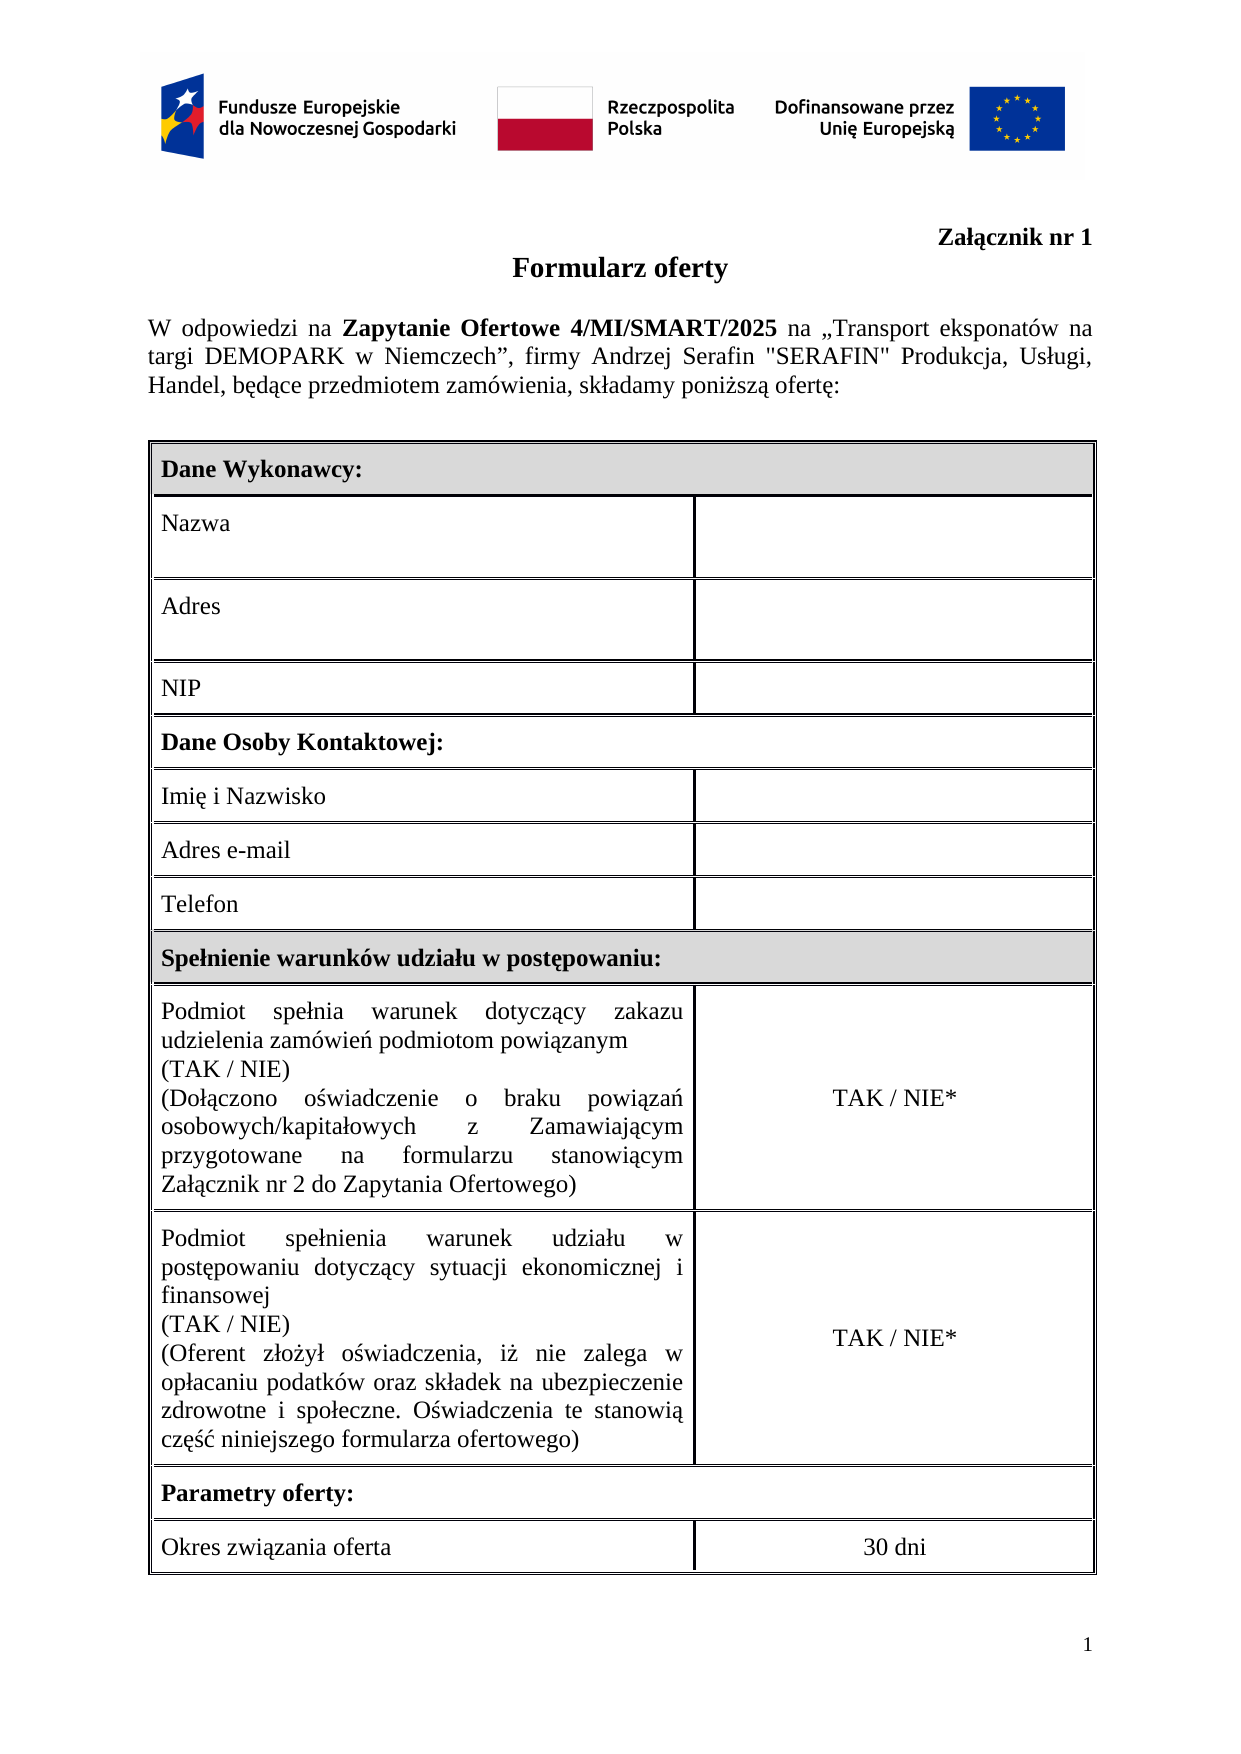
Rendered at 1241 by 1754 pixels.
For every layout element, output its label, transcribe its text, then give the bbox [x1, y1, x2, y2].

table_cell Adres [150, 577, 694, 659]
table_header Dane Wykonawcy: [152, 444, 1093, 494]
text Załącznik nr 1 [148, 222, 1093, 250]
table_cell Okres związania oferta [150, 1518, 694, 1571]
table_cell [696, 659, 1094, 713]
table_cell [696, 875, 1094, 928]
table_cell TAK / NIE* [696, 982, 1094, 1209]
table_cell [694, 767, 1095, 821]
table_cell Podmiot spełnia warunek dotyczący zakazu udzielenia zamówień podmiotom powiązanym (TAK / NIE) (Dołączono oświadczenie o braku powiązań osobowych/kapitałowych z Zamawiającym przygotowane na formularzu stanowiącym Załącznik nr 2 do Zapytania Ofertowego) [152, 982, 693, 1209]
table_cell 30 dni [694, 1518, 1095, 1571]
table_cell Dane Osoby Kontaktowej: [152, 713, 1094, 767]
table_cell Parametry oferty: [150, 1464, 1095, 1518]
table_cell [696, 494, 1093, 577]
table_cell Adres e-mail [150, 821, 694, 874]
text Formularz oferty [148, 250, 1093, 284]
table_cell Podmiot spełnienia warunek udziału w postępowaniu dotyczący sytuacji ekonomicznej i finansowej (TAK / NIE) (Oferent złożył oświadczenia, iż nie zalega w opłacaniu podatków oraz składek na ubezpieczenie zdrowotne i społeczne. Oświadczenia te stanowią część niniejszego formularza ofertowego) [150, 1209, 694, 1464]
table_cell [694, 821, 1095, 874]
table_cell TAK / NIE* [694, 1209, 1095, 1464]
table_cell Spełnienie warunków udziału w postępowaniu: [152, 929, 1094, 982]
picture [140, 52, 1086, 180]
table_cell NIP [152, 659, 693, 713]
table_cell [694, 577, 1095, 659]
text W odpowiedzi na Zapytanie Ofertowe 4/MI/SMART/2025 na „Transport eksponatów na targi DEMOPARK w Niemczech”, firmy Andrzej Serafin "SERAFIN" Produkcja, Usługi, Handel, będące przedmiotem zamówienia, składamy poniższą ofertę: [148, 313, 1093, 399]
table_cell Nazwa [152, 494, 693, 577]
table_cell Imię i Nazwisko [150, 767, 694, 821]
table_cell Telefon [152, 875, 693, 928]
